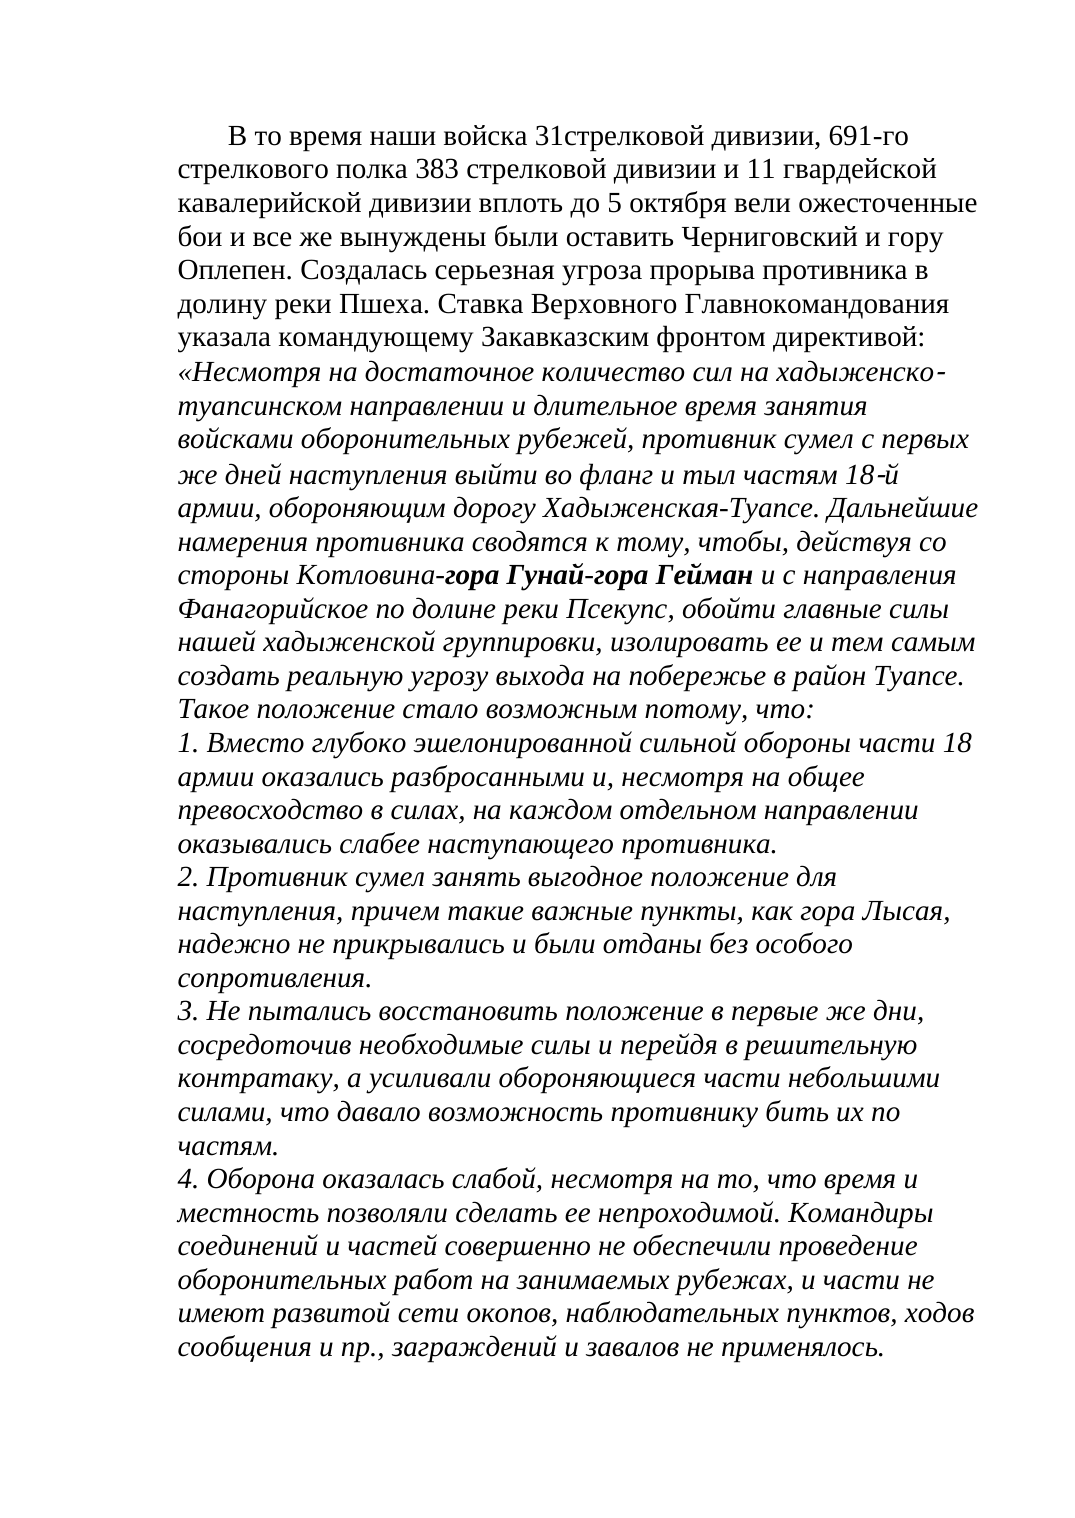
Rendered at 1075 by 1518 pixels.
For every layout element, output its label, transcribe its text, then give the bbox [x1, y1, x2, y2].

text В то время наши войска 31стрелковой дивизии, 691‑го стрелкового полка 383 стрелковой дивизии и 11 гвардейской кавалерийской дивизии вплоть до 5 октября вели ожесточенные бои и все же вынуждены были оставить Черниговский и гору Оплепен. Создалась серьезная угроза прорыва противника в долину реки Пшеха. Ставка Верховного Главнокомандования указала командующему Закавказским фронтом директивой: «Несмотря на достаточное количество сил на хадыженско‐ туапсинском направлении и длительное время занятия войсками оборонительных рубежей, противник сумел с первых же дней наступления выйти во фланг и тыл частям 18‐й армии, обороняющим дорогу Хадыженская-Туапсе. Дальнейшие намерения противника сводятся к тому, чтобы, действуя со стороны Котловина-гора Гунай-гора Гейман и с направления Фанагорийское по долине реки Псекупс, обойти главные силы нашей хадыженской группировки, изолировать ее и тем самым создать реальную угрозу выхода на побережье в район Туапсе. Такое положение стало возможным потому, что: [177, 118, 986, 725]
text сосредоточив необходимые силы и перейдя в решительную [177, 1027, 986, 1061]
text оборонительных работ на занимаемых рубежах, и части не имеют развитой сети окопов, наблюдательных пунктов, ходов сообщения и пр., заграждений и завалов не применялось. [177, 1262, 986, 1362]
text армии оказались разбросанными и, несмотря на общее [177, 759, 986, 792]
text 4. Оборона оказалась слабой, несмотря на то, что время и [177, 1161, 986, 1195]
text 1. Вместо глубоко эшелонированной сильной обороны части 18 [177, 725, 986, 759]
text местность позволяли сделать ее непроходимой. Командиры [177, 1195, 986, 1228]
text силами, что давало возможность противнику бить их по частям. [177, 1094, 986, 1161]
text 2. Противник сумел занять выгодное положение для наступления, причем такие важные пункты, как гора Лысая, надежно не прикрывались и были отданы без особого сопротивления. [177, 859, 986, 993]
text 3. Не пытались восстановить положение в первые же дни, [177, 993, 986, 1027]
text превосходство в силах, на каждом отдельном направлении [177, 792, 986, 826]
text контратаку, а усиливали обороняющиеся части небольшими [177, 1061, 986, 1094]
text оказывались слабее наступающего противника. [177, 826, 986, 859]
text соединений и частей совершенно не обеспечили проведение [177, 1228, 986, 1262]
